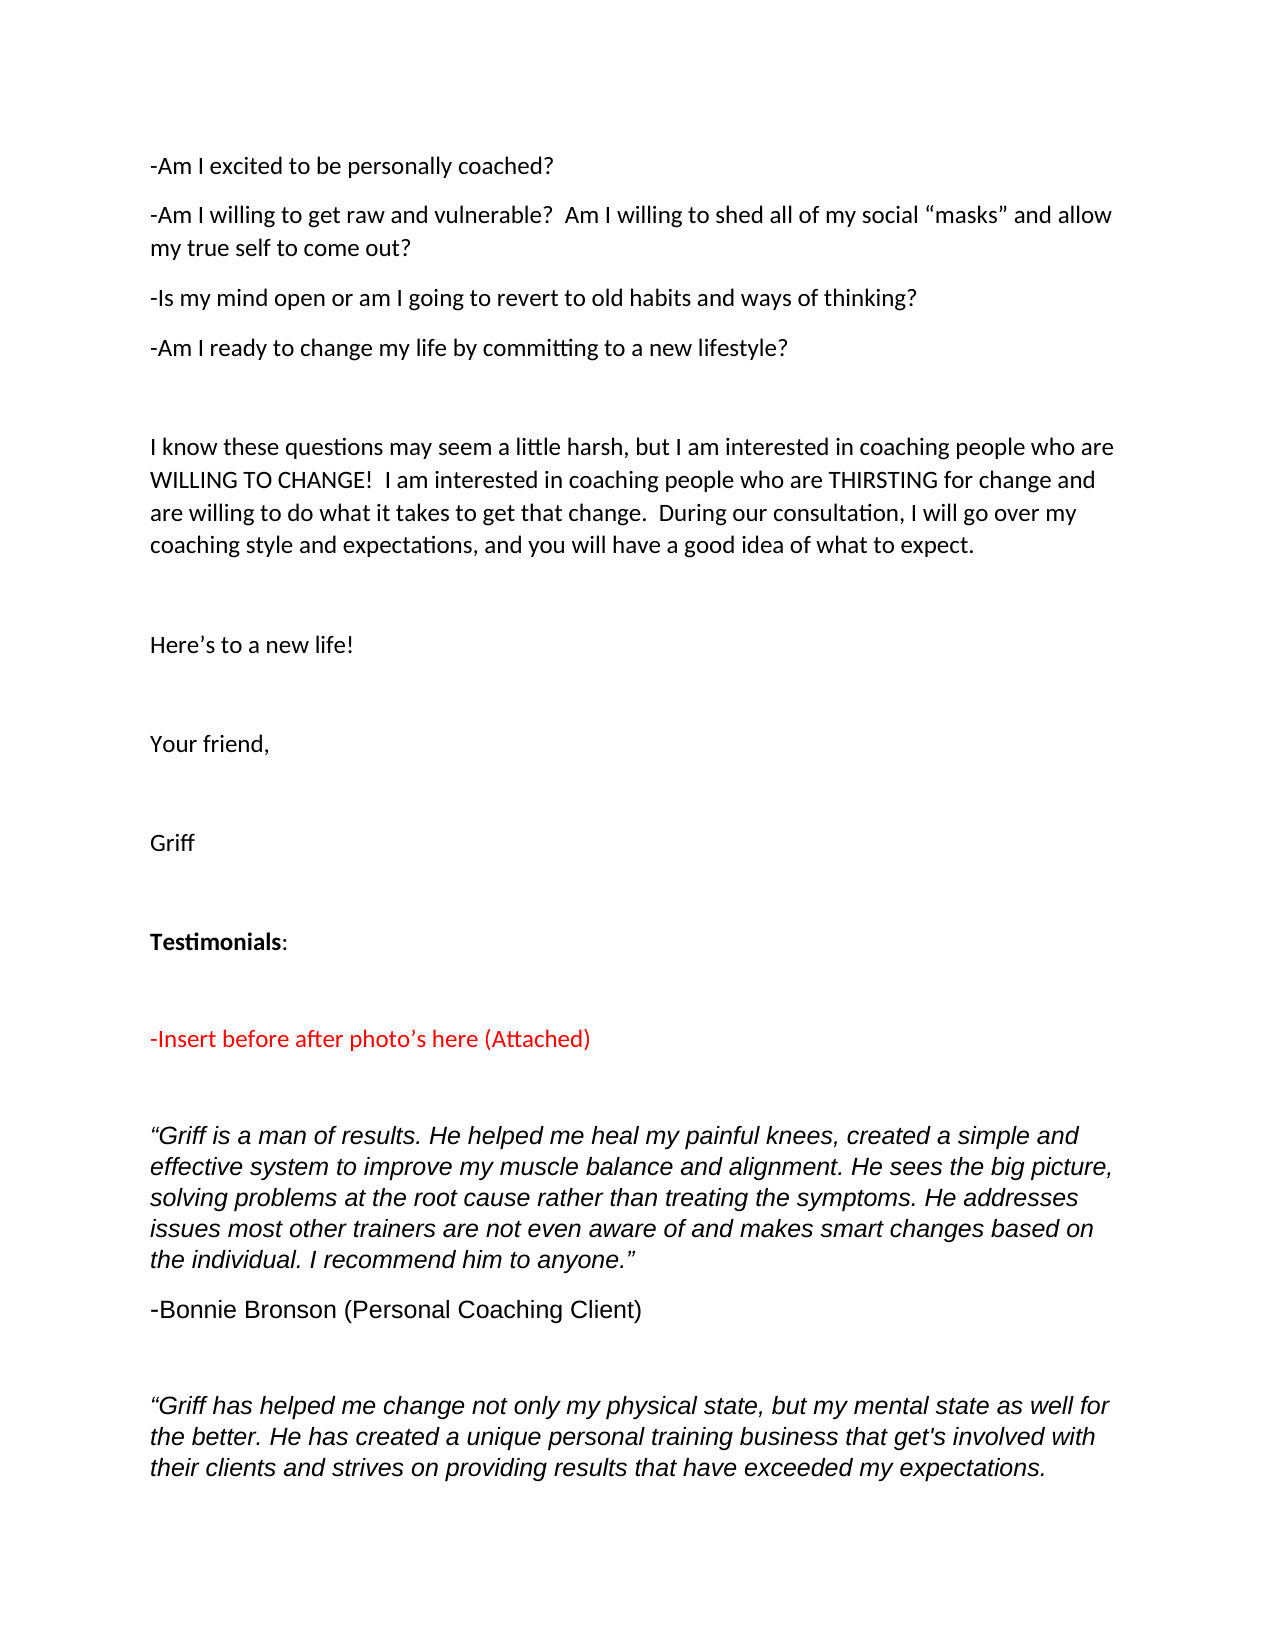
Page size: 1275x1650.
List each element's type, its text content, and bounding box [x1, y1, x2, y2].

text -Bonnie Bronson (Personal Coaching Client) [159, 1293, 1125, 1324]
text -Is my mind open or am I going to revert to old habits and ways of thinking? [150, 282, 1125, 313]
text Griff [150, 827, 1125, 858]
text -Insert before after photo’s here (Attached) [150, 1023, 1125, 1054]
text -Am I excited to be personally coached? [150, 150, 1125, 181]
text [150, 1391, 1125, 1482]
text Here’s to a new life! [150, 629, 1125, 659]
text Testimonials: [150, 926, 1125, 957]
text Your friend, [150, 728, 1125, 758]
text -Am I ready to change my life by committing to a new lifestyle? [150, 332, 1125, 362]
text I know these questions may seem a little harsh, but I am interested in coaching people who are WILLING TO CHANGE! I am interested in coaching people who are THIRSTING for change and are willing to do what it takes to get that change. During our consultation, I will go over my coaching style and expectations, and you will have a good idea of what to expect. [150, 431, 1125, 560]
text “Griff is a man of results. He helped me heal my painful knees, created a simple and effective system to improve my muscle balance and alignment. He sees the big picture, solving problems at the root cause rather than treating the symptoms. He addresses issues most other trainers are not even aware of and makes smart changes based on the individual. I recommend him to anyone.” [150, 1121, 1125, 1274]
text -Am I willing to get raw and vulnerable? Am I willing to shed all of my social “masks” and allow my true self to come out? [150, 199, 1125, 263]
